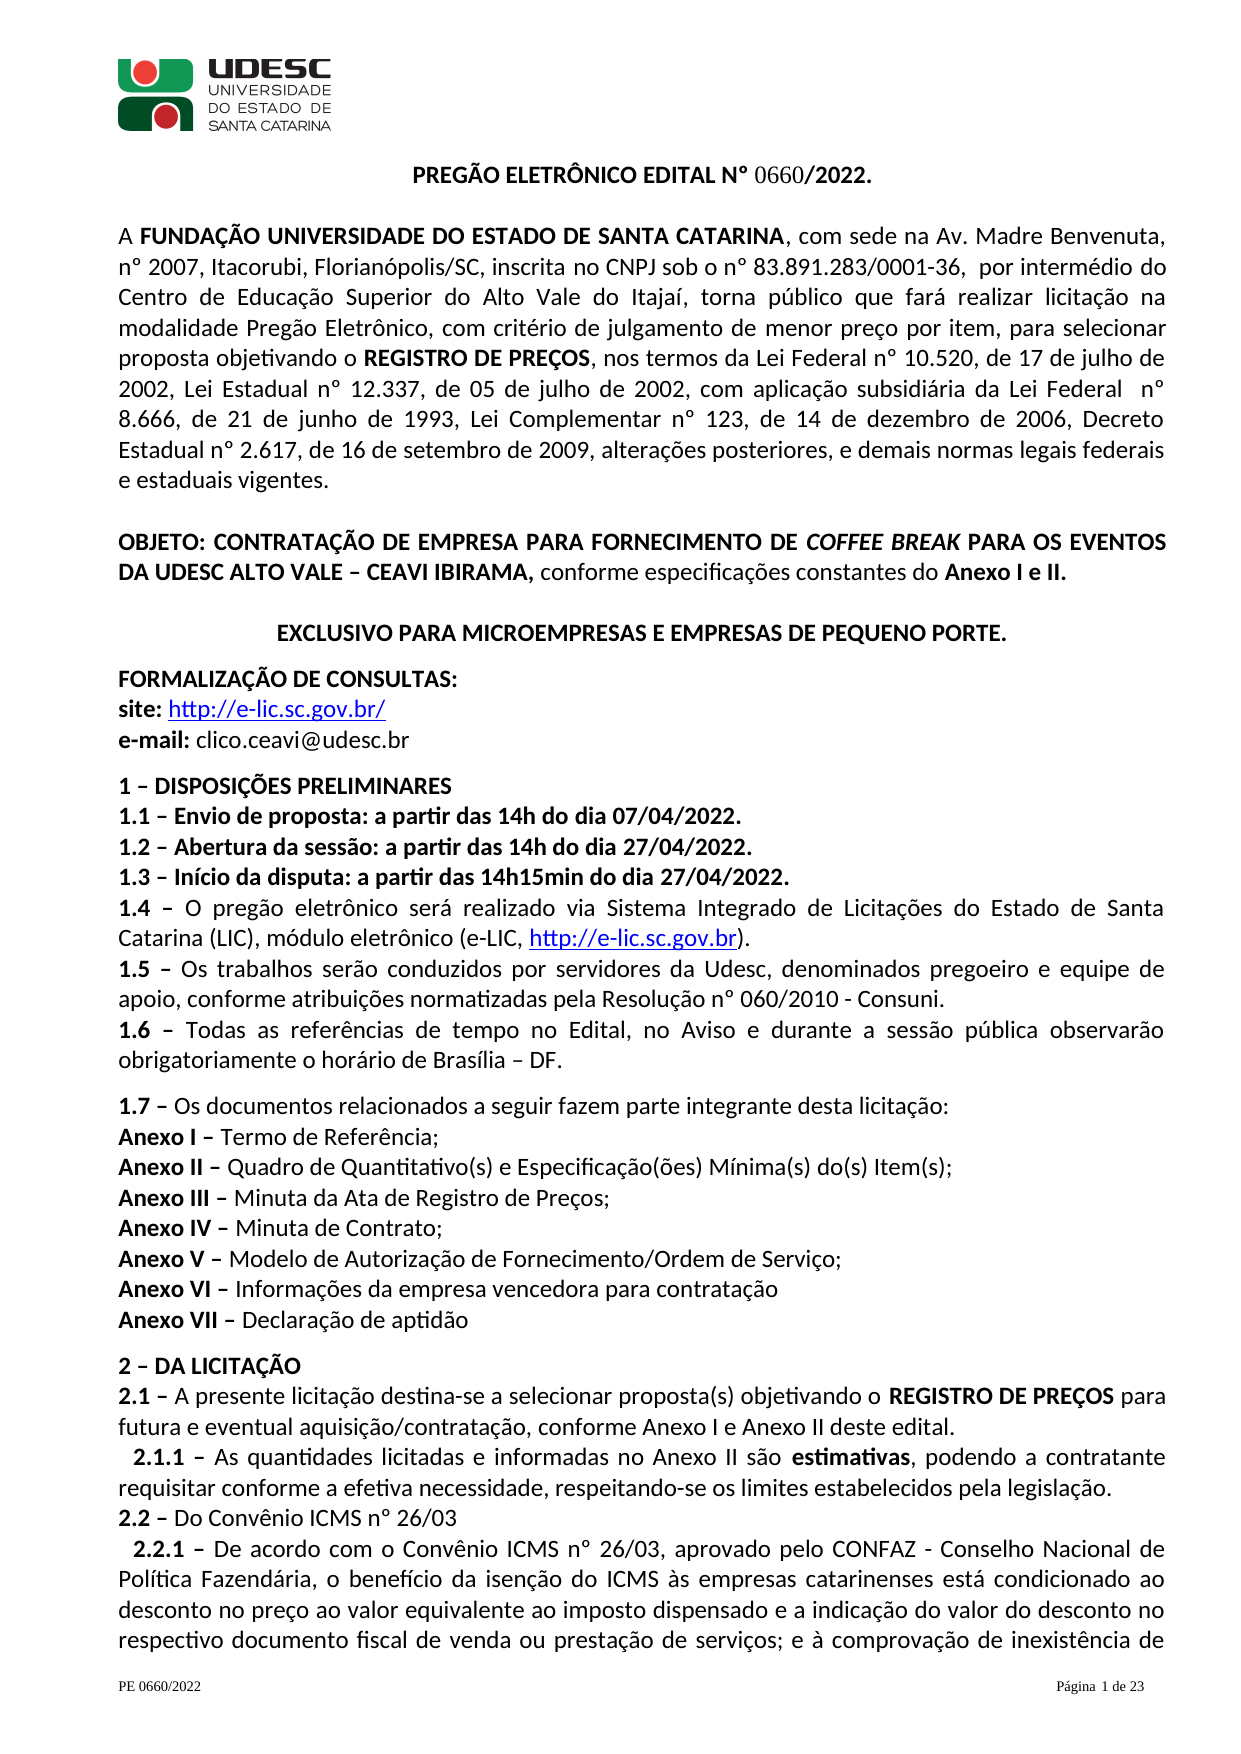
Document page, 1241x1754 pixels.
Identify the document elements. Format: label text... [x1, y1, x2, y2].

text EXCLUSIVO PARA MICROEMPRESAS E EMPRESAS DE PEQUENO PORTE. [118, 617, 1166, 648]
text Anexo VI – Informações da empresa vencedora para contratação [118, 1273, 1166, 1304]
text 1 – DISPOSIÇÕES PRELIMINARES [118, 770, 1166, 800]
text 1.5 – Os trabalhos serão conduzidos por servidores da Udesc, denominados pregoeiro e equipe de apoio, conforme atribuições normatizadas pela Resolução nº 060/2010 - Consuni. [118, 953, 1166, 1014]
text 2.1.1 – As quantidades licitadas e informadas no Anexo II são estimativas, podendo a contratante requisitar conforme a efetiva necessidade, respeitando-se os limites estabelecidos pela legislação. [118, 1441, 1166, 1502]
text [118, 1533, 1166, 1655]
text 1.4 – O pregão eletrônico será realizado via Sistema Integrado de Licitações do Estado de Santa Catarina (LIC), módulo eletrônico (e-LIC, http://e-lic.sc.gov.br). [118, 892, 1166, 953]
text 1.7 – Os documentos relacionados a seguir fazem parte integrante desta licitação: [118, 1090, 1166, 1121]
text Anexo II – Quadro de Quantitativo(s) e Especificação(ões) Mínima(s) do(s) Item(s); [118, 1151, 1166, 1182]
text Anexo V – Modelo de Autorização de Fornecimento/Ordem de Serviço; [118, 1243, 1166, 1273]
picture [118, 59, 331, 131]
text Anexo I – Termo de Referência; [118, 1121, 1166, 1151]
text 2 – DA LICITAÇÃO [118, 1350, 1166, 1380]
text 1.2 – Abertura da sessão: a partir das 14h do dia . [118, 831, 1166, 861]
text Anexo III – Minuta da Ata de Registro de Preços; [118, 1182, 1166, 1212]
text 1.3 – Início da disputa: a partir das 14h15min do dia . [118, 861, 1166, 892]
text A FUNDAÇÃO UNIVERSIDADE DO ESTADO DE SANTA CATARINA, com sede na Av. Madre Benvenuta, nº 2007, Itacorubi, Florianópolis/SC, inscrita no CNPJ sob o nº 83.891.283/0001-36, por intermédio , torna público que fará realizar licitação na modalidade Pregão Eletrônico, com critério de julgamento de menor preço , para selecionar proposta objetivando o REGISTRO DE PREÇOS, nos termos da Lei Federal nº 10.520, de 17 de julho de 2002, Lei Estadual nº 12.337, de 05 de julho de 2002, com aplicação subsidiária da Lei Federal nº 8.666, de 21 de junho de 1993, Lei Complementar nº 123, de 14 de dezembro de 2006, Decreto Estadual nº 2.617, de 16 de setembro de 2009, alterações posteriores, e demais normas legais federais e estaduais vigentes. [118, 220, 1166, 495]
text 1.6 – Todas as referências de tempo no Edital, no Aviso e durante a sessão pública observarão obrigatoriamente o horário de Brasília – DF. [118, 1014, 1166, 1075]
text FORMALIZAÇÃO DE CONSULTAS: [118, 663, 1166, 693]
text 1.1 – Envio de proposta: a partir das 14h do dia . [118, 800, 1166, 831]
text 2.1 – A presente licitação destina-se a selecionar proposta(s) objetivando o REGISTRO DE PREÇOS para futura e eventual aquisição/contratação, conforme Anexo I e Anexo II deste edital. [118, 1380, 1166, 1441]
text site: http://e-lic.sc.gov.br/ [118, 693, 1166, 724]
text e-mail: [118, 724, 1166, 754]
text OBJETO: CONTRATAÇÃO DE EMPRESA PARA FORNECIMENTO DE COFFEE BREAK PARA OS EVENTOS DA UDESC ALTO VALE – CEAVI IBIRAMA, conforme especificações constantes do Anexo I e II. [118, 526, 1166, 587]
text Anexo VII – Declaração de aptidão [118, 1304, 1166, 1334]
text 2.2 – Do Convênio ICMS nº 26/03 [118, 1502, 1166, 1533]
text PREGÃO ELETRÔNICO EDITAL Nº /. [118, 159, 1166, 190]
text Anexo IV – Minuta de Contrato; [118, 1212, 1166, 1243]
